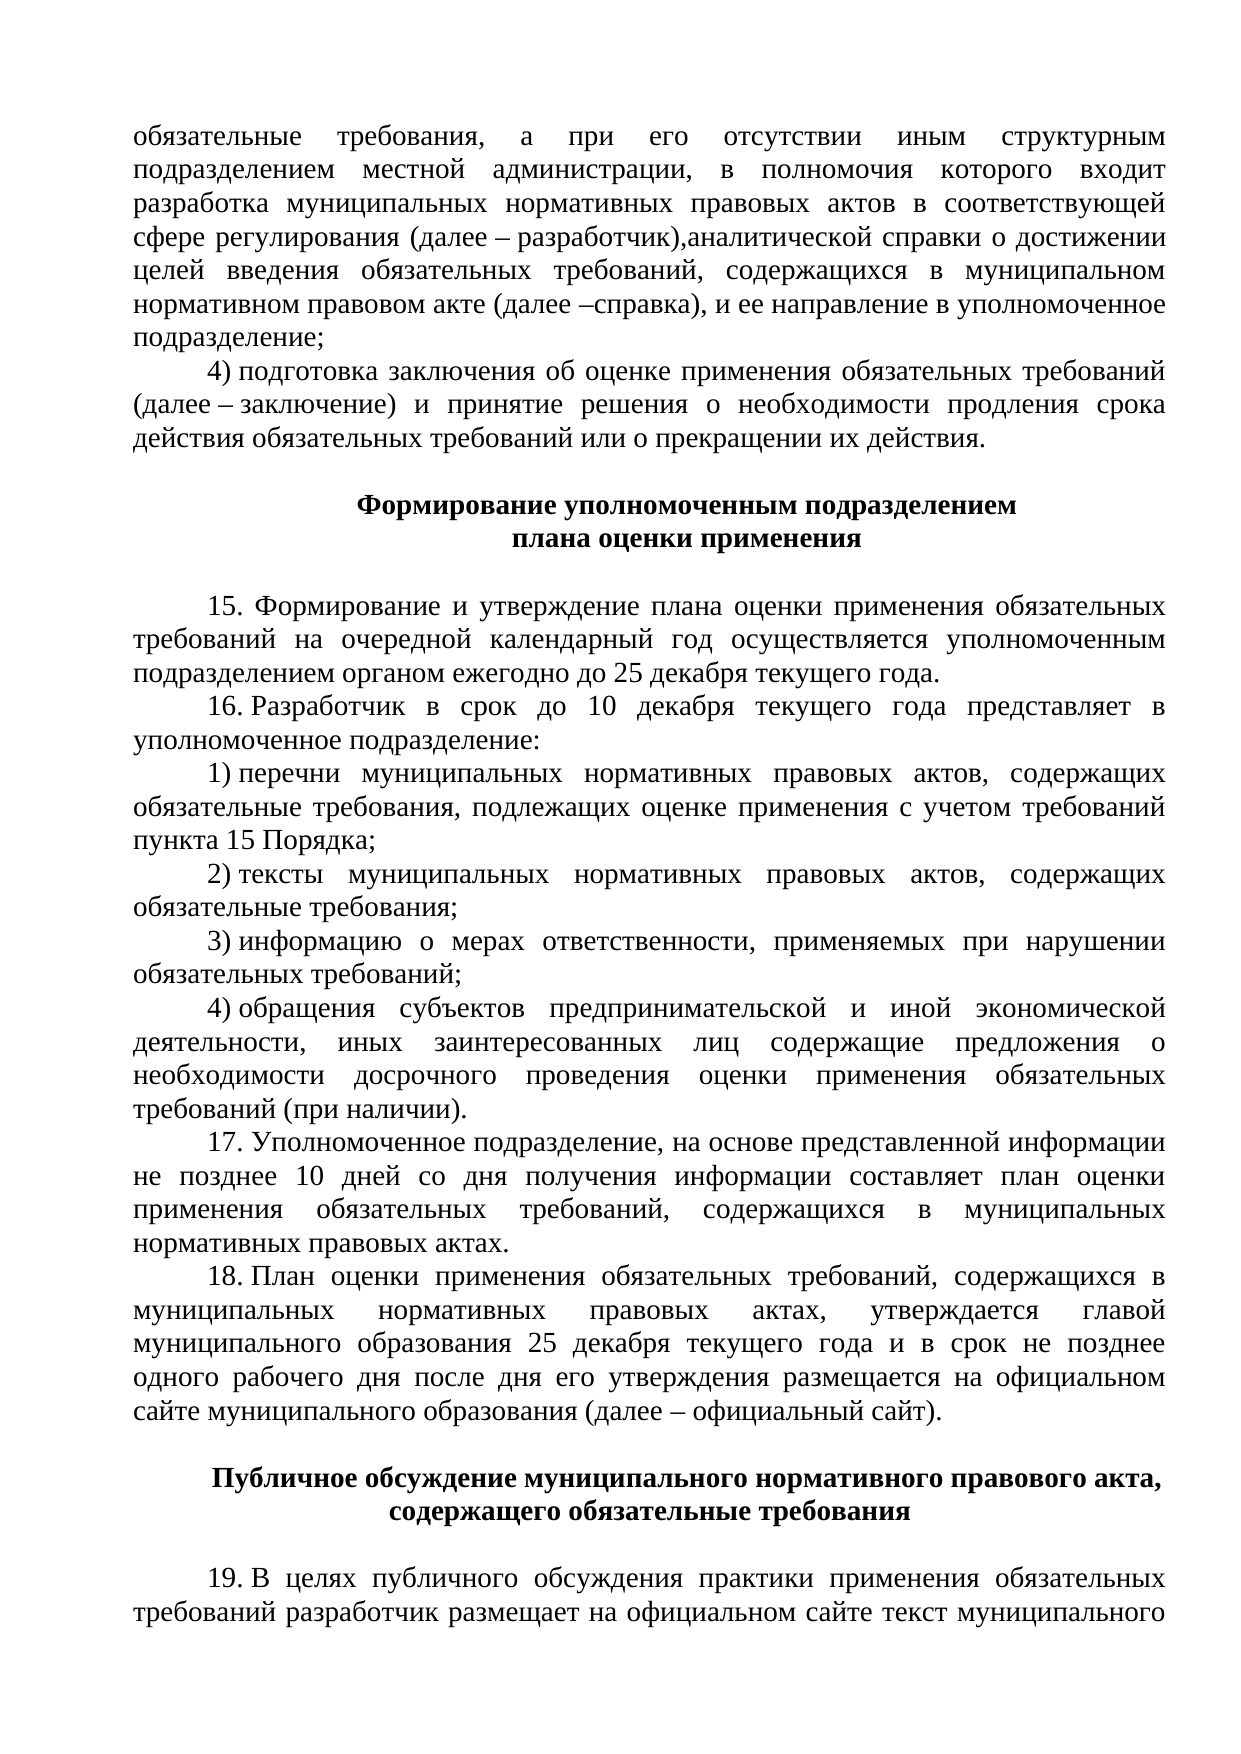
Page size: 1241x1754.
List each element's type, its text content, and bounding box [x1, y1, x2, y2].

text 16. Разработчик в срок до 10 декабря текущего года представляет в уполномоченное подразделение: [133, 688, 1167, 755]
text 4) обращения субъектов предпринимательской и иной экономической деятельности, иных заинтересованных лиц содержащие предложения о необходимости досрочного проведения оценки применения обязательных требований (при наличии). [133, 990, 1167, 1124]
text 17. Уполномоченное подразделение, на основе представленной информации не позднее 10 дней со дня получения информации составляет план оценки применения обязательных требований, содержащихся в муниципальных нормативных правовых актах. [133, 1124, 1167, 1258]
text плана оценки применения [133, 521, 1167, 554]
text Формирование уполномоченным подразделением [133, 487, 1167, 521]
text 1) перечни муниципальных нормативных правовых актов, содержащих обязательные требования, подлежащих оценке применения с учетом требований пункта 15 Порядка; [133, 755, 1167, 856]
text Публичное обсуждение муниципального нормативного правового акта, содержащего обязательные требования [133, 1460, 1167, 1527]
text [133, 1560, 1167, 1627]
text 18. План оценки применения обязательных требований, содержащихся в муниципальных нормативных правовых актах, утверждается главой муниципального образования 25 декабря текущего года и в срок не позднее одного рабочего дня после дня его утверждения размещается на официальном сайте муниципального образования (далее – официальный сайт). [133, 1258, 1167, 1426]
text 4) подготовка заключения об оценке применения обязательных требований (далее – заключение) и принятие решения о необходимости продления срока действия обязательных требований или о прекращении их действия. [133, 353, 1167, 453]
text 3) информацию о мерах ответственности, применяемых при нарушении обязательных требований; [133, 923, 1167, 990]
text 2) тексты муниципальных нормативных правовых актов, содержащих обязательные требования; [133, 856, 1167, 923]
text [133, 118, 1167, 353]
text 15. Формирование и утверждение плана оценки применения обязательных требований на очередной календарный год осуществляется уполномоченным подразделением органом ежегодно до 25 декабря текущего года. [133, 588, 1167, 688]
